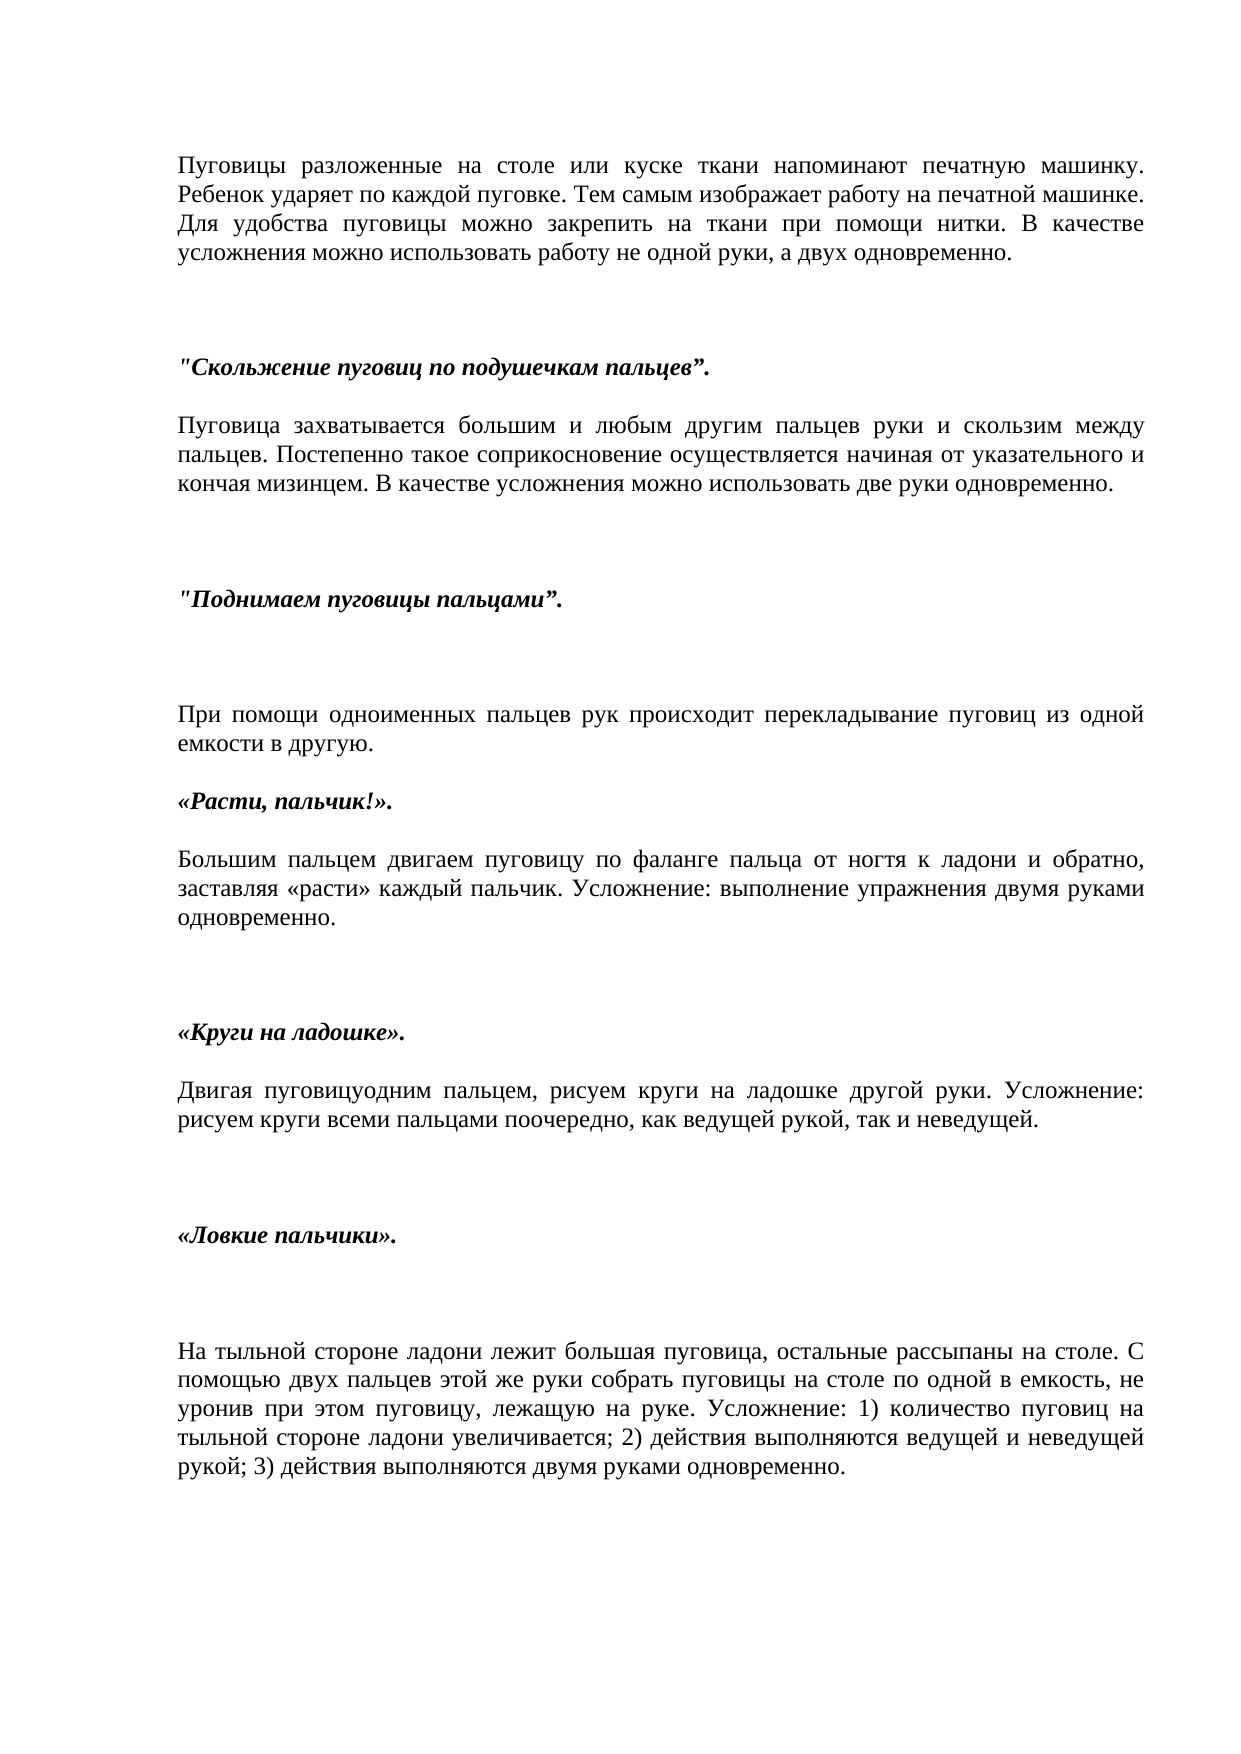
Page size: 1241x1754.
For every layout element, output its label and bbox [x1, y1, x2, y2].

table_header [174, 118, 1148, 1483]
